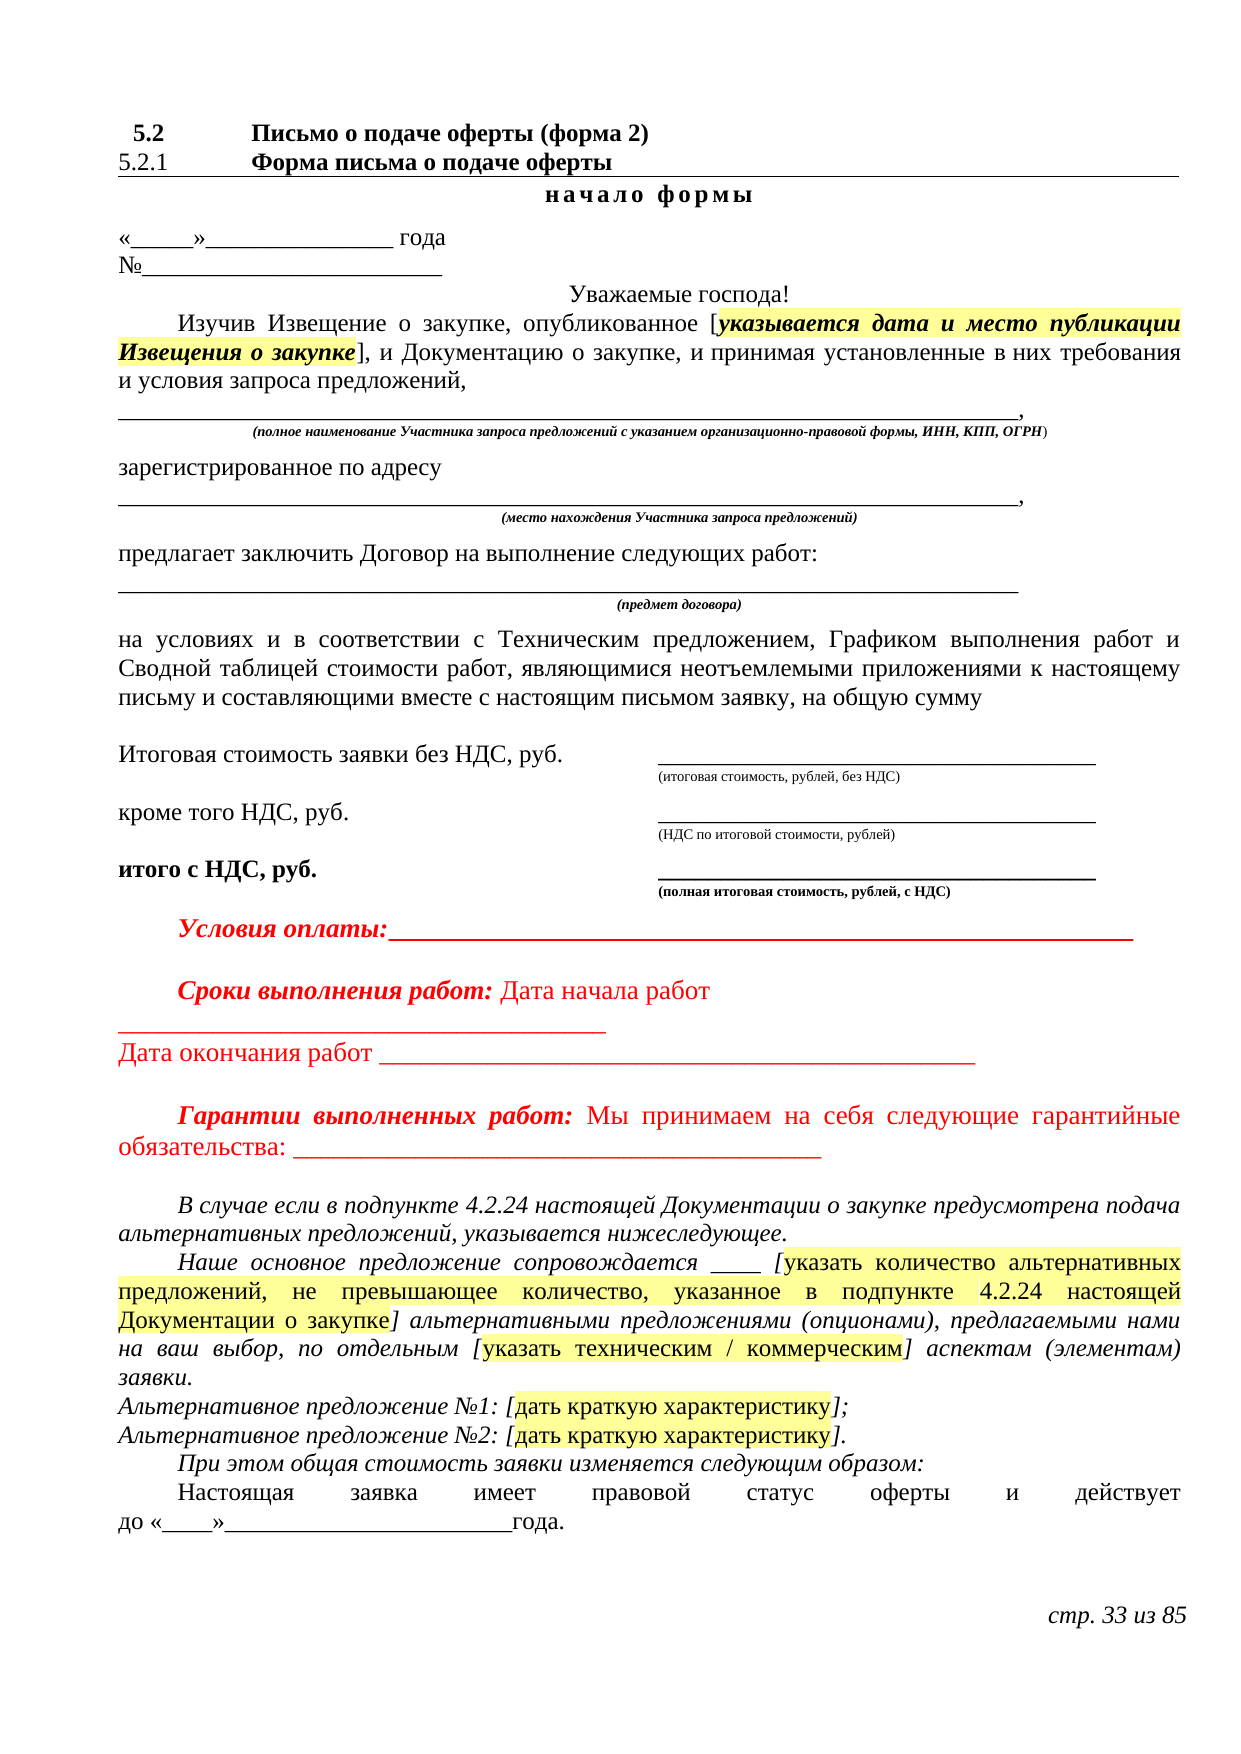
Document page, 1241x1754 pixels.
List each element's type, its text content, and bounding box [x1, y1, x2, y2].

text на условиях и в соответствии с Техническим предложением, Графиком выполнения работ и Сводной таблицей стоимости работ, являющимися неотъемлемыми приложениями к настоящему письму и составляющими вместе с настоящим письмом заявку, на общую сумму [118, 624, 1181, 711]
text «_____»_______________ года [118, 222, 635, 251]
text В случае если в подпункте 4.2.24 настоящей Документации о закупке предусмотрена подача альтернативных предложений, указывается нижеследующее. [118, 1190, 1181, 1247]
subtitle Письмо о подаче оферты (форма 2) [133, 118, 1181, 147]
text Настоящая заявка имеет правовой статус оферты и действует до «____»_______________________года. [118, 1477, 1181, 1535]
text (полное наименование Участника запроса предложений с указанием организационно-правовой формы, ИНН, КПП, ОГРН) [118, 423, 1181, 452]
text зарегистрированное по адресу [118, 452, 1181, 481]
text Альтернативное предложение №1: [дать краткую характеристику]; [831, 1391, 1181, 1420]
table_cell ___________________________________ (полная итоговая стоимость, рублей, с НДС) [647, 854, 1187, 912]
text Сроки выполнения работ: Дата начала работ ____________________________________ [118, 974, 1181, 1036]
text Наше основное предложение сопровождается ____ [указать количество альтернативных предложений, не превышающее количество, указанное в подпункте 4.2.24 настоящей Документации о закупке] альтернативными предложениями (опционами), предлагаемыми нами на ваш выбор, по отдельным [указать техническим / коммерческим] аспектам (элементам) заявки. [118, 1295, 1181, 1391]
text предлагает заключить Договор на выполнение следующих работ: [118, 538, 1181, 567]
table_cell кроме того НДС, руб. [107, 797, 647, 854]
table_cell итого с НДС, руб. [107, 854, 647, 912]
text Уважаемые господа! [118, 279, 1181, 308]
text Изучив Извещение о закупке, опубликованное [указывается дата и место публикации Извещения о закупке], и Документацию о закупке, и принимая установленные в них требования и условия запроса предложений, [118, 308, 1181, 394]
text (предмет договора) [118, 596, 1181, 624]
text Условия оплаты:_______________________________________________________ [118, 912, 1181, 943]
text Гарантии выполненных работ: Мы принимаем на себя следующие гарантийные обязательства: _______________________________________ [118, 1099, 1181, 1161]
text ________________________________________________________________________, [118, 481, 1181, 509]
text начало формы [118, 177, 1179, 207]
text Форма письма о подаче оферты [118, 147, 1181, 176]
text (место нахождения Участника запроса предложений) [118, 509, 1181, 538]
text Альтернативное предложение №2: [дать краткую характеристику]. [118, 1420, 515, 1448]
text №________________________ [118, 251, 635, 279]
text ________________________________________________________________________ [118, 567, 1181, 596]
text ________________________________________________________________________, [118, 394, 1181, 423]
text Альтернативное предложение №2: [дать краткую характеристику]. [831, 1420, 1181, 1448]
text При этом общая стоимость заявки изменяется следующим образом: [118, 1448, 1181, 1477]
table_header ___________________________________ (итоговая стоимость, рублей, без НДС) [647, 739, 1187, 797]
text Альтернативное предложение №1: [дать краткую характеристику]; [118, 1391, 515, 1420]
text Дата окончания работ ____________________________________________ [118, 1036, 1181, 1068]
table_cell ___________________________________ (НДС по итоговой стоимости, рублей) [647, 797, 1187, 854]
table_header Итоговая стоимость заявки без НДС, руб. [107, 739, 647, 797]
